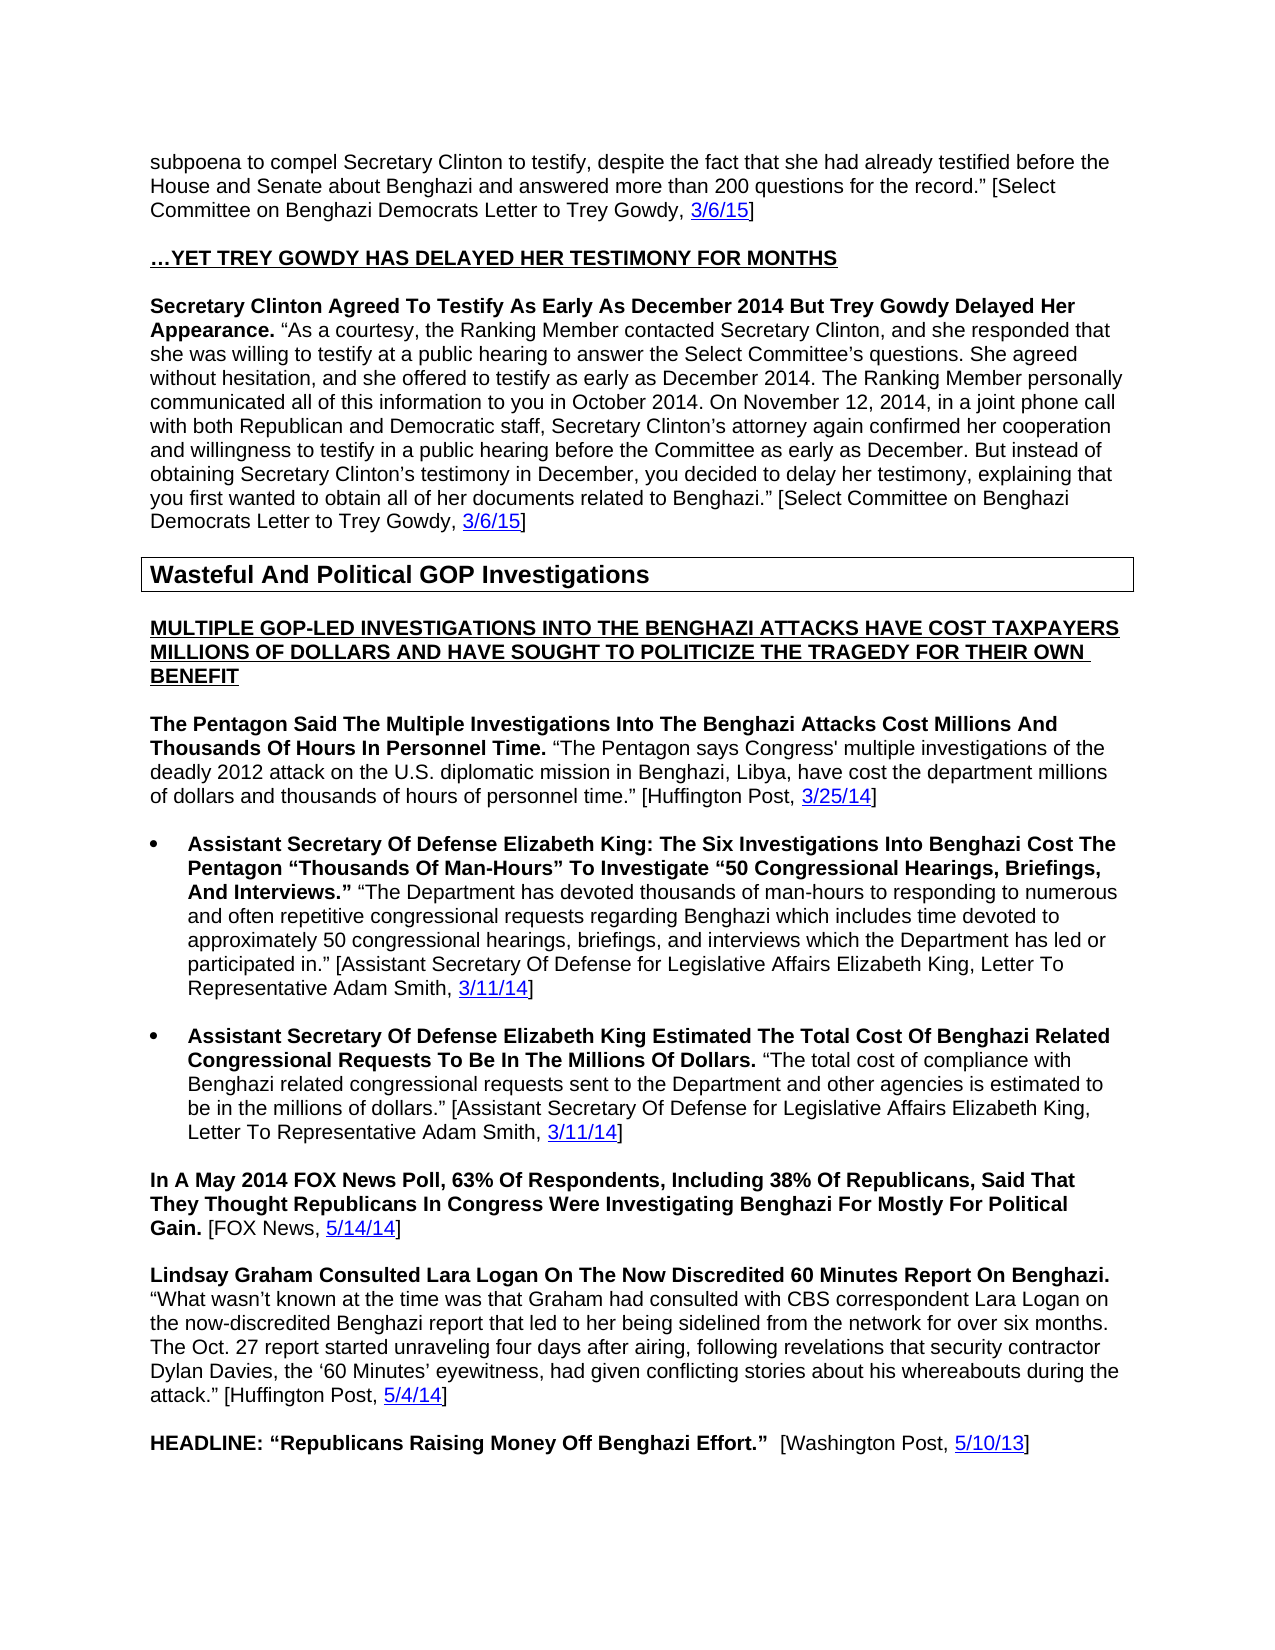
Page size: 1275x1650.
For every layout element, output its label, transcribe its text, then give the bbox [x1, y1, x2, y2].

text Secretary Clinton Agreed To Testify As Early As December 2014 But Trey Gowdy Delayed Her Appearance. “As a courtesy, the Ranking Member contacted Secretary Clinton, and she responded that she was willing to testify at a public hearing to answer the Select Committee’s questions. She agreed without hesitation, and she offered to testify as early as December 2014. The Ranking Member personally communicated all of this information to you in October 2014. On November 12, 2014, in a joint phone call with both Republican and Democratic staff, Secretary Clinton’s attorney again confirmed her cooperation and willingness to testify in a public hearing before the Committee as early as December. But instead of obtaining Secretary Clinton’s testimony in December, you decided to delay her testimony, explaining that you first wanted to obtain all of her documents related to Benghazi.” [Select Committee on Benghazi Democrats Letter to Trey Gowdy, 3/6/15] [150, 294, 1125, 533]
subtitle Wasteful And Political GOP Investigations [142, 558, 1133, 591]
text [150, 150, 1125, 222]
text HEADLINE: “Republicans Raising Money Off Benghazi Effort.” [Washington Post, 5/10/13] [150, 1431, 1125, 1455]
text In A May 2014 FOX News Poll, 63% Of Respondents, Including 38% Of Republicans, Said That They Thought Republicans In Congress Were Investigating Benghazi For Mostly For Political Gain. [FOX News, 5/14/14] [150, 1167, 1125, 1239]
text MULTIPLE GOP-LED INVESTIGATIONS INTO THE BENGHAZI ATTACKS HAVE COST TAXPAYERS MILLIONS OF DOLLARS AND HAVE SOUGHT TO POLITICIZE THE TRAGEDY FOR THEIR OWN BENEFIT [150, 616, 1125, 688]
text Assistant Secretary Of Defense Elizabeth King Estimated The Total Cost Of Benghazi Related Congressional Requests To Be In The Millions Of Dollars. “The total cost of compliance with Benghazi related congressional requests sent to the Department and other agencies is estimated to be in the millions of dollars.” [Assistant Secretary Of Defense for Legislative Affairs Elizabeth King, Letter To Representative Adam Smith, 3/11/14] [150, 1024, 1125, 1143]
text The Pentagon Said The Multiple Investigations Into The Benghazi Attacks Cost Millions And Thousands Of Hours In Personnel Time. “The Pentagon says Congress' multiple investigations of the deadly 2012 attack on the U.S. diplomatic mission in Benghazi, Libya, have cost the department millions of dollars and thousands of hours of personnel time.” [Huffington Post, 3/25/14] [150, 712, 1125, 808]
text Assistant Secretary Of Defense Elizabeth King: The Six Investigations Into Benghazi Cost The Pentagon “Thousands Of Man-Hours” To Investigate “50 Congressional Hearings, Briefings, And Interviews.” “The Department has devoted thousands of man-hours to responding to numerous and often repetitive congressional requests regarding Benghazi which includes time devoted to approximately 50 congressional hearings, briefings, and interviews which the Department has led or participated in.” [Assistant Secretary Of Defense for Legislative Affairs Elizabeth King, Letter To Representative Adam Smith, 3/11/14] [150, 832, 1125, 1000]
text …YET TREY GOWDY HAS DELAYED HER TESTIMONY FOR MONTHS [150, 246, 1125, 270]
text Lindsay Graham Consulted Lara Logan On The Now Discredited 60 Minutes Report On Benghazi. “What wasn’t known at the time was that Graham had consulted with CBS correspondent Lara Logan on the now-discredited Benghazi report that led to her being sidelined from the network for over six months. The Oct. 27 report started unraveling four days after airing, following revelations that security contractor Dylan Davies, the ‘60 Minutes’ eyewitness, had given conflicting stories about his whereabouts during the attack.” [Huffington Post, 5/4/14] [150, 1263, 1125, 1407]
